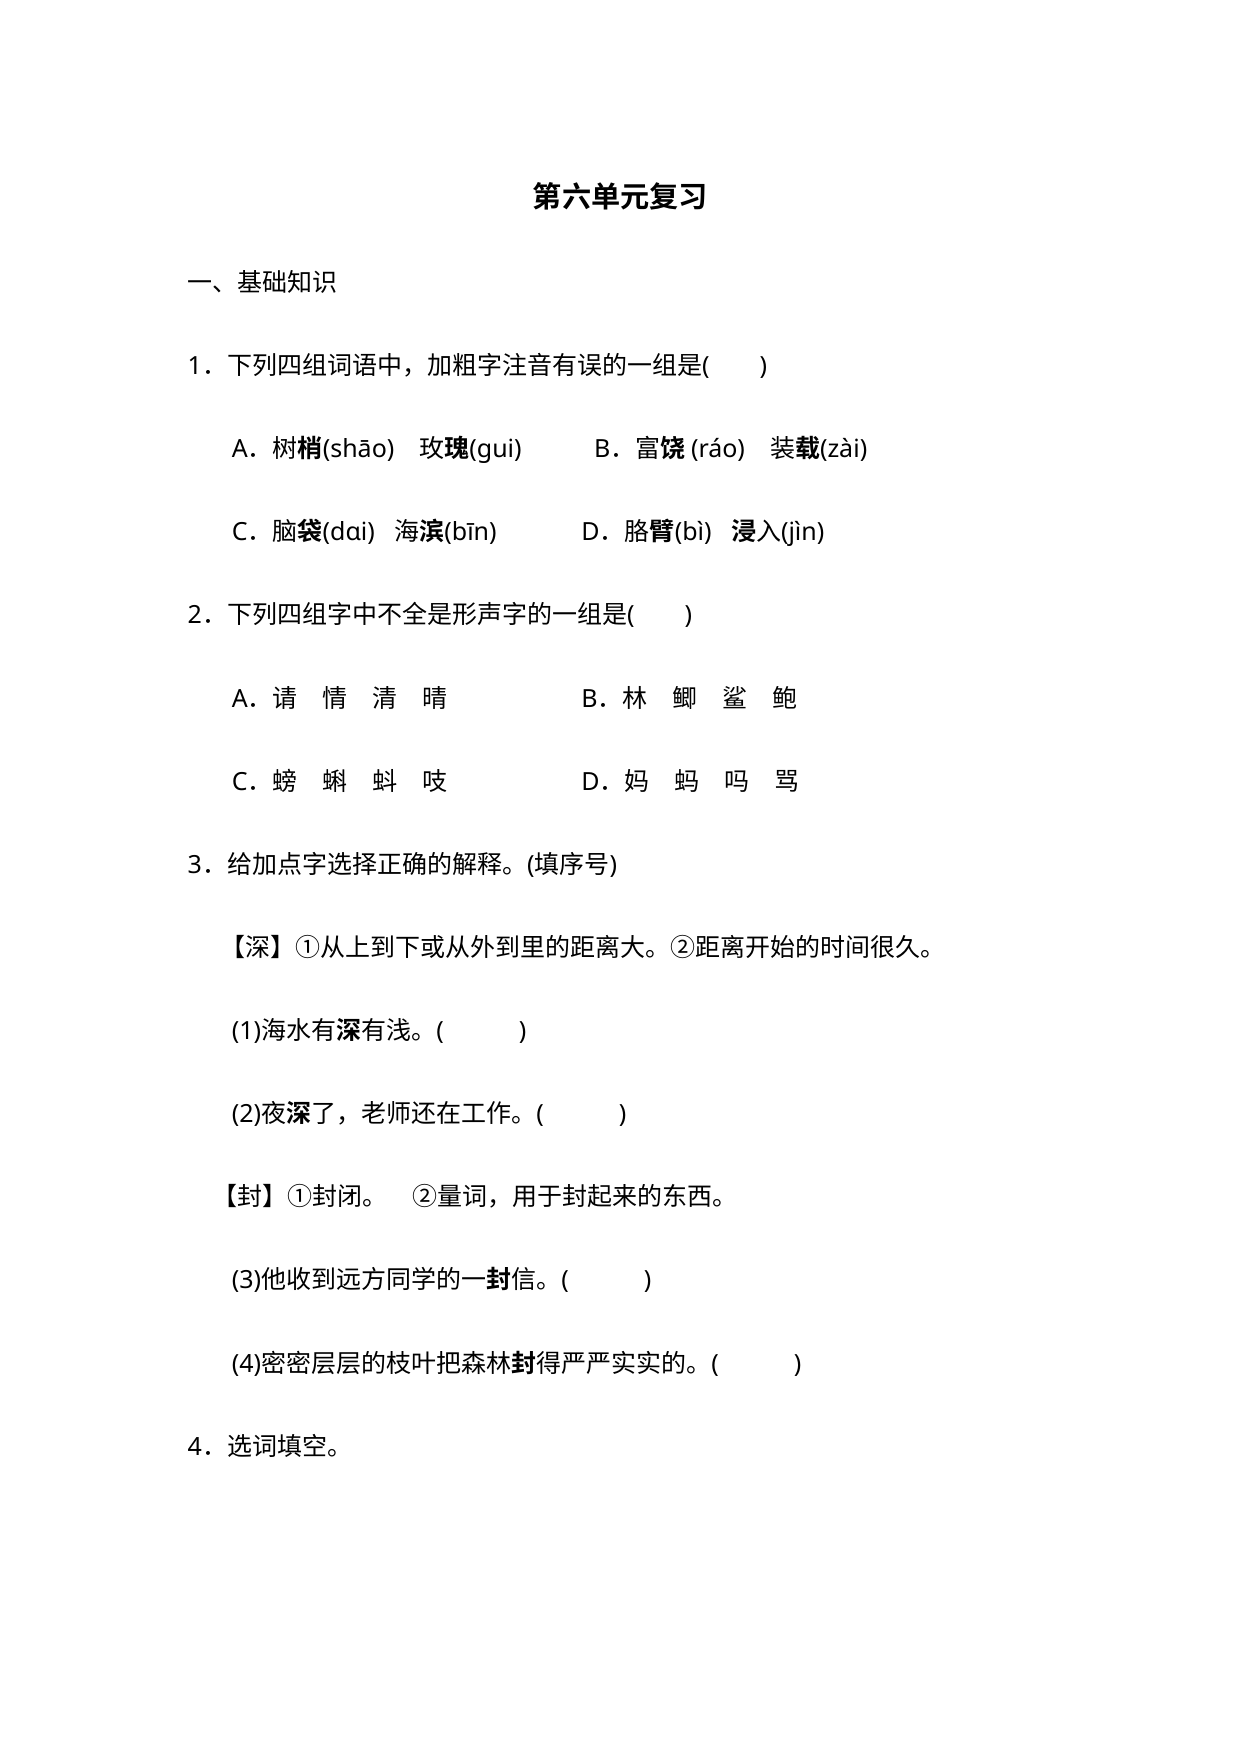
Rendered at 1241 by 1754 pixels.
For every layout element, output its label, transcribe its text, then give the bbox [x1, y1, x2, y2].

text 一、基础知识 [187, 248, 1053, 313]
text (2)夜深了，老师还在工作。( ) [232, 1079, 1053, 1144]
text (4)密密层层的枝叶把森林封得严严实实的。( ) [232, 1329, 1053, 1394]
text 3．给加点字选择正确的解释。(填序号) [187, 830, 1053, 895]
text C．螃 蝌 蚪 吱 D．妈 蚂 吗 骂 [232, 747, 1053, 812]
text (1)海水有深有浅。( ) [232, 996, 1053, 1061]
text 1．下列四组词语中，加粗字注音有误的一组是( ) [187, 331, 1053, 396]
text 2．下列四组字中不全是形声字的一组是( ) [187, 581, 1053, 646]
text 第六单元复习 [187, 162, 1053, 227]
text 【深】①从上到下或从外到里的距离大。②距离开始的时间很久。 [221, 913, 1053, 978]
text A．请 情 清 晴 B．林 鲫 鲨 鲍 [232, 664, 1053, 729]
text 4．选词填空。 [187, 1412, 1053, 1477]
text 【封】①封闭。 ②量词，用于封起来的东西。 [187, 1162, 1053, 1227]
text (3)他收到远方同学的一封信。( ) [232, 1246, 1053, 1311]
text C．脑袋(dɑi) 海滨(bīn) D．胳臂(bì) 浸入(jìn) [232, 497, 1053, 562]
text A．树梢(shāo) 玫瑰(gui) B．富饶 (ráo) 装载(zài) [232, 414, 1053, 479]
